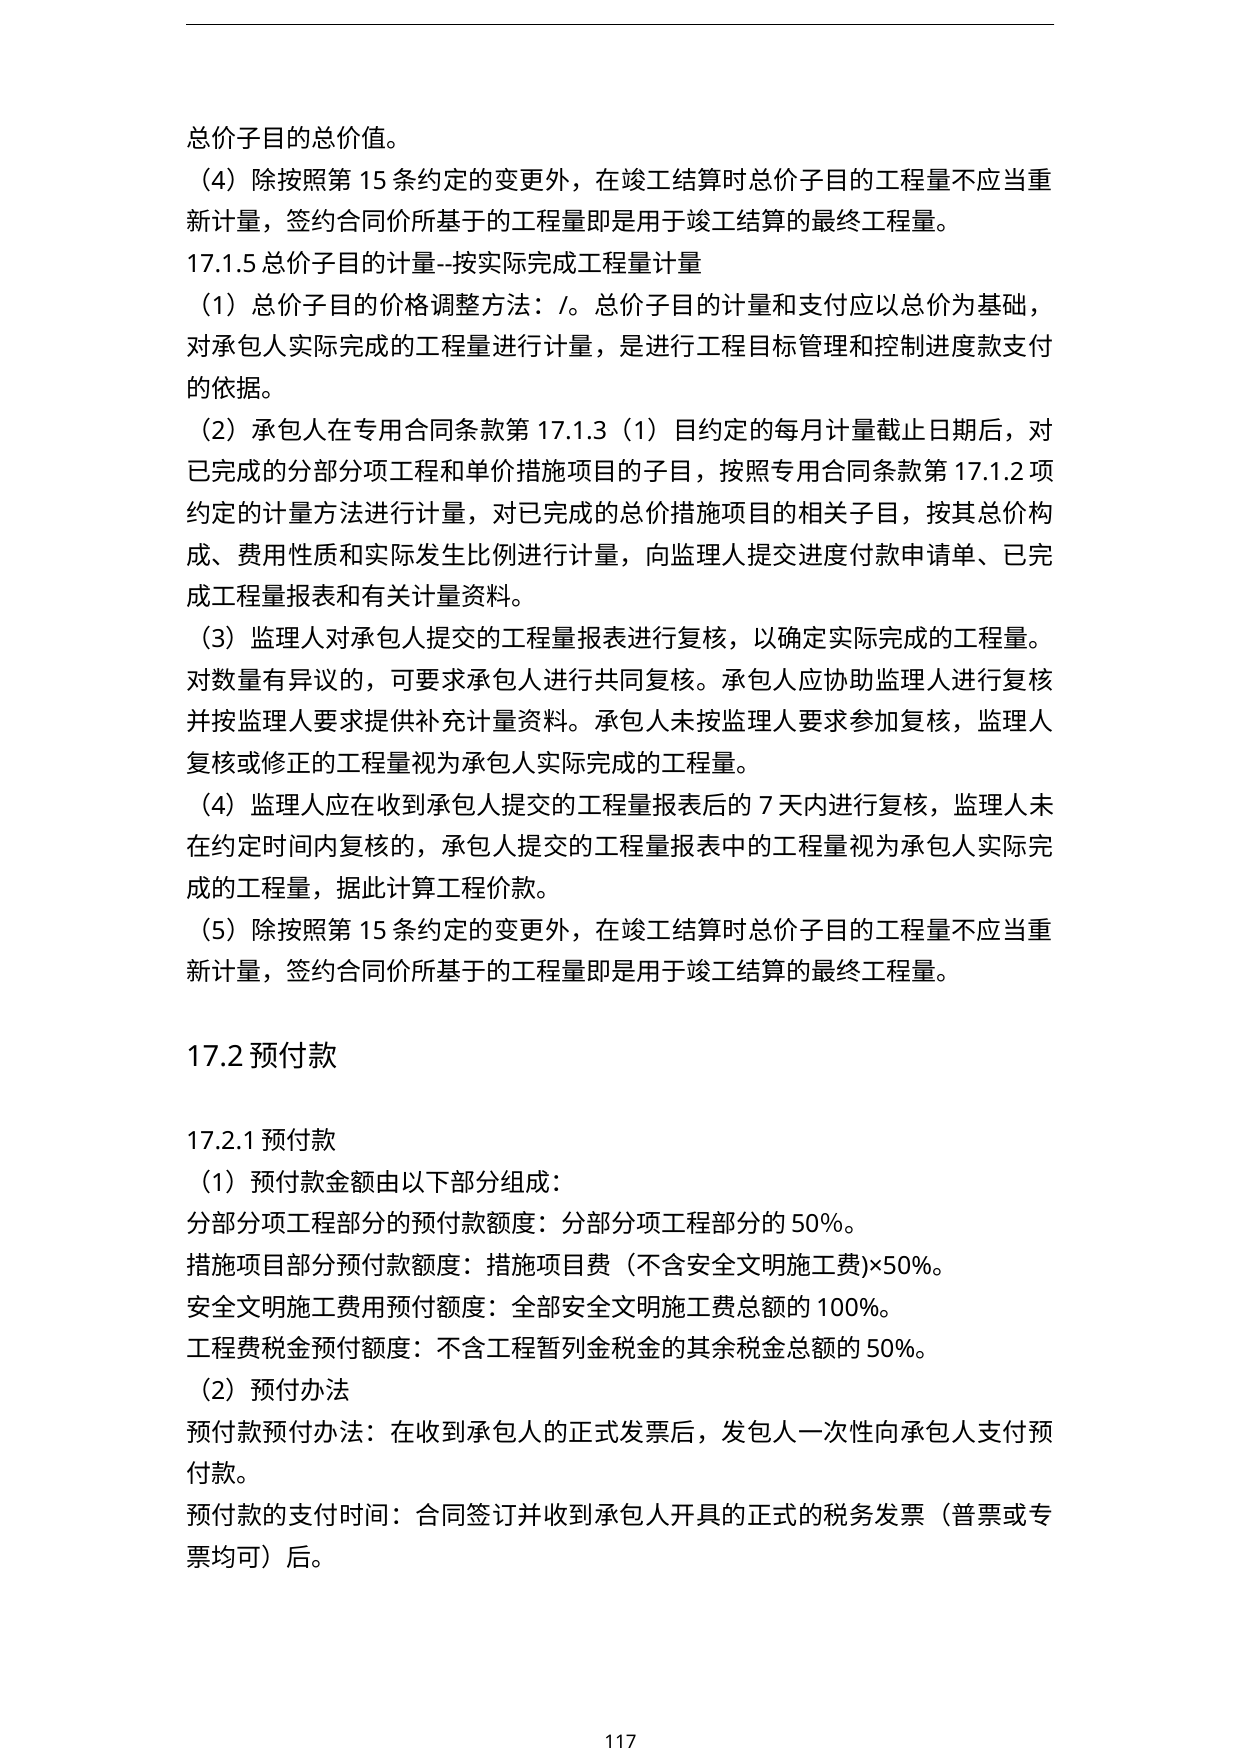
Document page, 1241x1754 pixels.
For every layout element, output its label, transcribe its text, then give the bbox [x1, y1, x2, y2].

text 17.1.5总价子目的计量--按实际完成工程量计量 [186, 243, 1054, 280]
text 分部分项工程部分的预付款额度：分部分项工程部分的50％。 [186, 1204, 1054, 1240]
text （4）监理人应在收到承包人提交的工程量报表后的7天内进行复核，监理人未在约定时间内复核的，承包人提交的工程量报表中的工程量视为承包人实际完成的工程量，据此计算工程价款。 [186, 785, 1054, 905]
text （4）除按照第15条约定的变更外，在竣工结算时总价子目的工程量不应当重新计量，签约合同价所基于的工程量即是用于竣工结算的最终工程量。 [186, 160, 1054, 238]
text （1）预付款金额由以下部分组成： [186, 1162, 1054, 1198]
text （2）预付办法 [186, 1371, 1054, 1407]
text 17.2.1预付款 [186, 1121, 1054, 1157]
text （2）承包人在专用合同条款第17.1.3（1）目约定的每月计量截止日期后，对已完成的分部分项工程和单价措施项目的子目，按照专用合同条款第17.1.2项约定的计量方法进行计量，对已完成的总价措施项目的相关子目，按其总价构成、费用性质和实际发生比例进行计量，向监理人提交进度付款申请单、已完成工程量报表和有关计量资料。 [186, 410, 1054, 613]
text 工程费税金预付额度：不含工程暂列金税金的其余税金总额的50%。 [186, 1329, 1054, 1365]
text 安全文明施工费用预付额度：全部安全文明施工费总额的100%。 [186, 1287, 1054, 1323]
text （3）监理人对承包人提交的工程量报表进行复核，以确定实际完成的工程量。对数量有异议的，可要求承包人进行共同复核。承包人应协助监理人进行复核并按监理人要求提供补充计量资料。承包人未按监理人要求参加复核，监理人复核或修正的工程量视为承包人实际完成的工程量。 [186, 618, 1054, 780]
text 预付款的支付时间：合同签订并收到承包人开具的正式的税务发票（普票或专票均可）后。 [186, 1496, 1054, 1573]
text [186, 118, 1054, 155]
text （5）除按照第15条约定的变更外，在竣工结算时总价子目的工程量不应当重新计量，签约合同价所基于的工程量即是用于竣工结算的最终工程量。 [186, 910, 1054, 988]
text （1）总价子目的价格调整方法：/。总价子目的计量和支付应以总价为基础，对承包人实际完成的工程量进行计量，是进行工程目标管理和控制进度款支付的依据。 [186, 285, 1054, 405]
text 17.2预付款 [186, 1033, 1054, 1075]
text 预付款预付办法：在收到承包人的正式发票后，发包人一次性向承包人支付预付款。 [186, 1412, 1054, 1490]
text 措施项目部分预付款额度：措施项目费（不含安全文明施工费)×50%。 [186, 1246, 1054, 1282]
